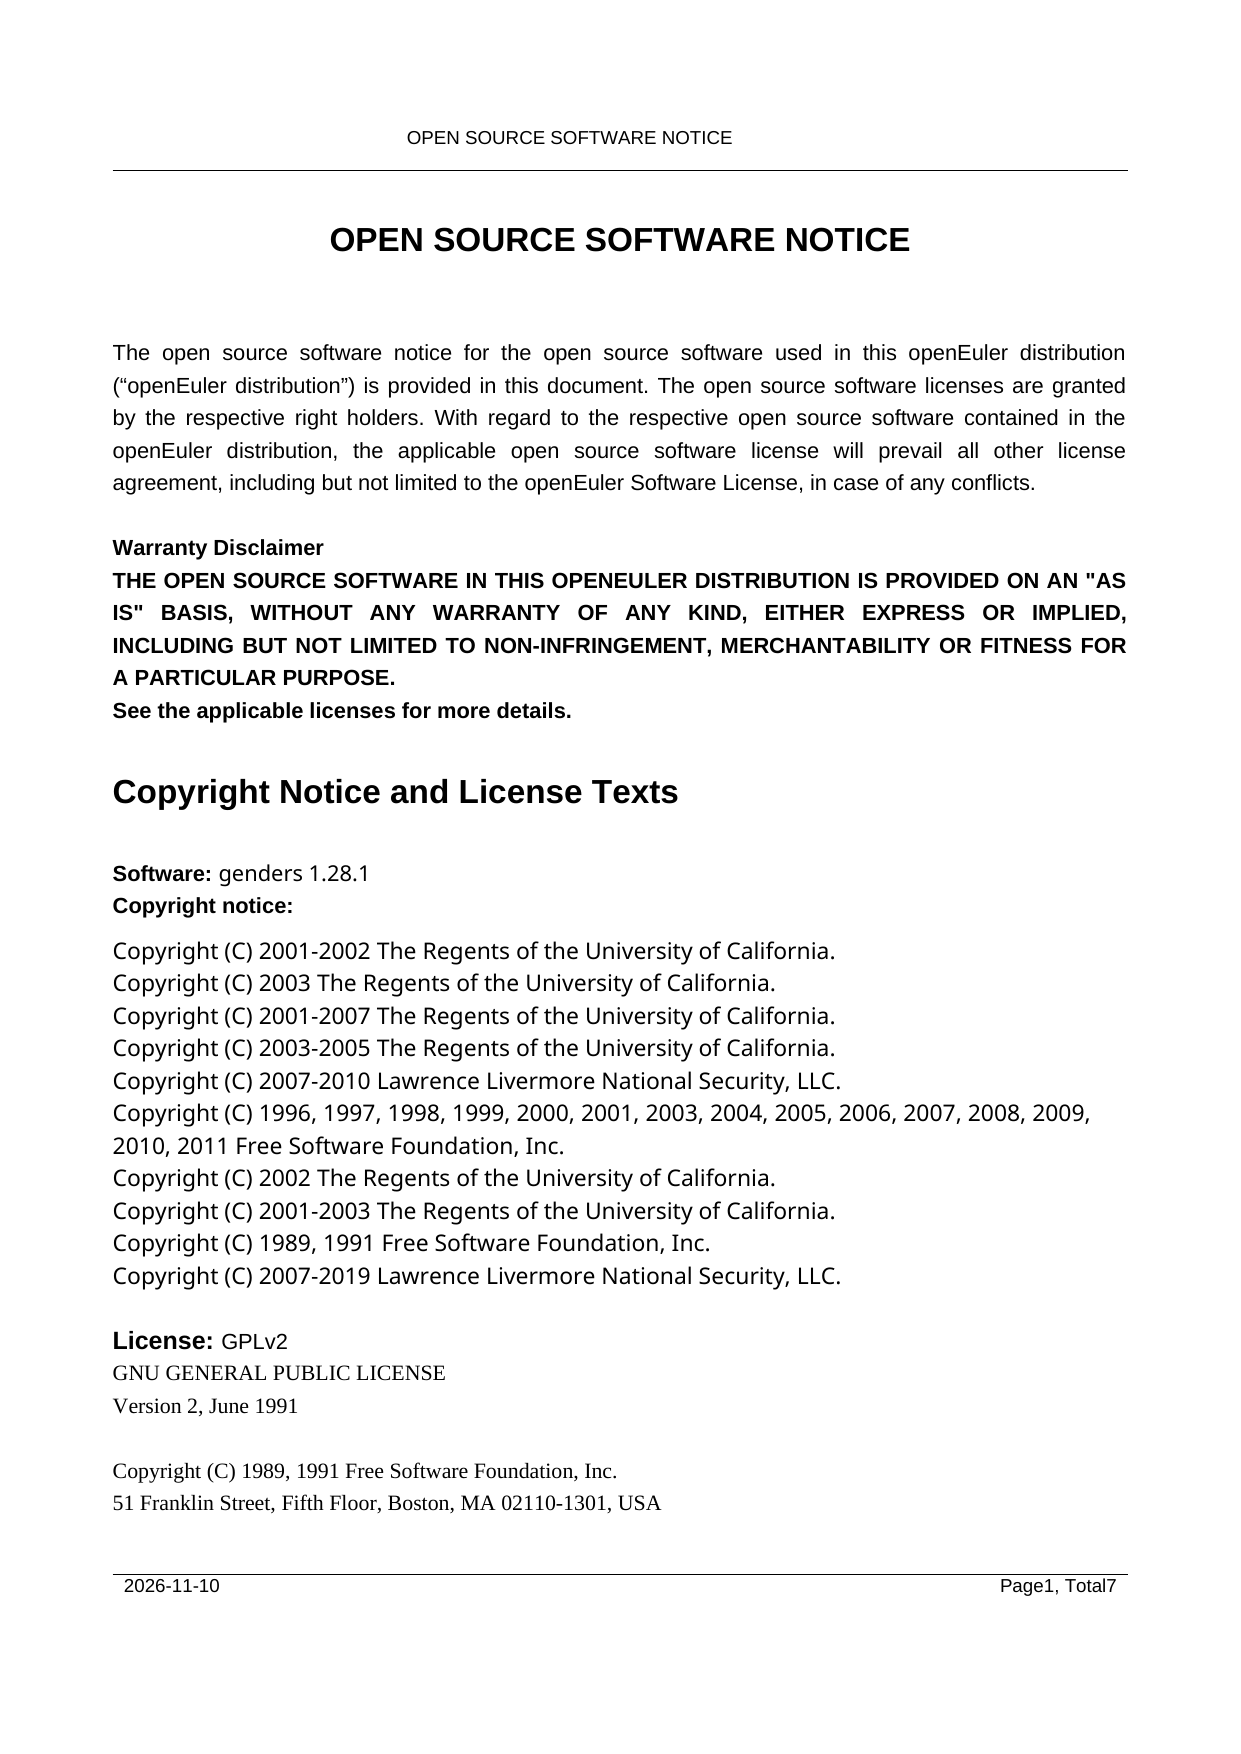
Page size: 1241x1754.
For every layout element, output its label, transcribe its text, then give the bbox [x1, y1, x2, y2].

text Copyright (C) 2001-2002 The Regents of the University of California. Copyright (C) 2003 The Regents of the University of California. Copyright (C) 2001-2007 The Regents of the University of California. Copyright (C) 2003-2005 The Regents of the University of California. Copyright (C) 2007-2010 Lawrence Livermore National Security, LLC. Copyright (C) 1996, 1997, 1998, 1999, 2000, 2001, 2003, 2004, 2005, 2006, 2007, 2008, 2009, 2010, 2011 Free Software Foundation, Inc. Copyright (C) 2002 The Regents of the University of California. Copyright (C) 2001-2003 The Regents of the University of California. Copyright (C) 1989, 1991 Free Software Foundation, Inc. Copyright (C) 2007-2019 Lawrence Livermore National Security, LLC. [112, 934, 1128, 1324]
text OPEN SOURCE SOFTWARE NOTICE [112, 206, 1128, 271]
text THE OPEN SOURCE SOFTWARE IN THIS OPENEULER DISTRIBUTION IS PROVIDED ON AN "AS IS" BASIS, WITHOUT ANY WARRANTY OF ANY KIND, EITHER EXPRESS OR IMPLIED, INCLUDING BUT NOT LIMITED TO NON-INFRINGEMENT, MERCHANTABILITY OR FITNESS FOR A PARTICULAR PURPOSE. See the applicable licenses for more details. [112, 564, 1128, 726]
text Copyright Notice and License Texts [112, 759, 1128, 824]
text Warranty Disclaimer [112, 531, 1128, 564]
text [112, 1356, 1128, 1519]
text Copyright notice: [112, 889, 1128, 921]
text The open source software notice for the open source software used in this openEuler distribution (“openEuler distribution”) is provided in this document. The open source software licenses are granted by the respective right holders. With regard to the respective open source software contained in the openEuler distribution, the applicable open source software license will prevail all other license agreement, including but not limited to the openEuler Software License, in case of any conflicts. [112, 336, 1128, 499]
title Software: genders 1.28.1 [112, 856, 1128, 889]
text License: GPLv2 [112, 1324, 1128, 1356]
